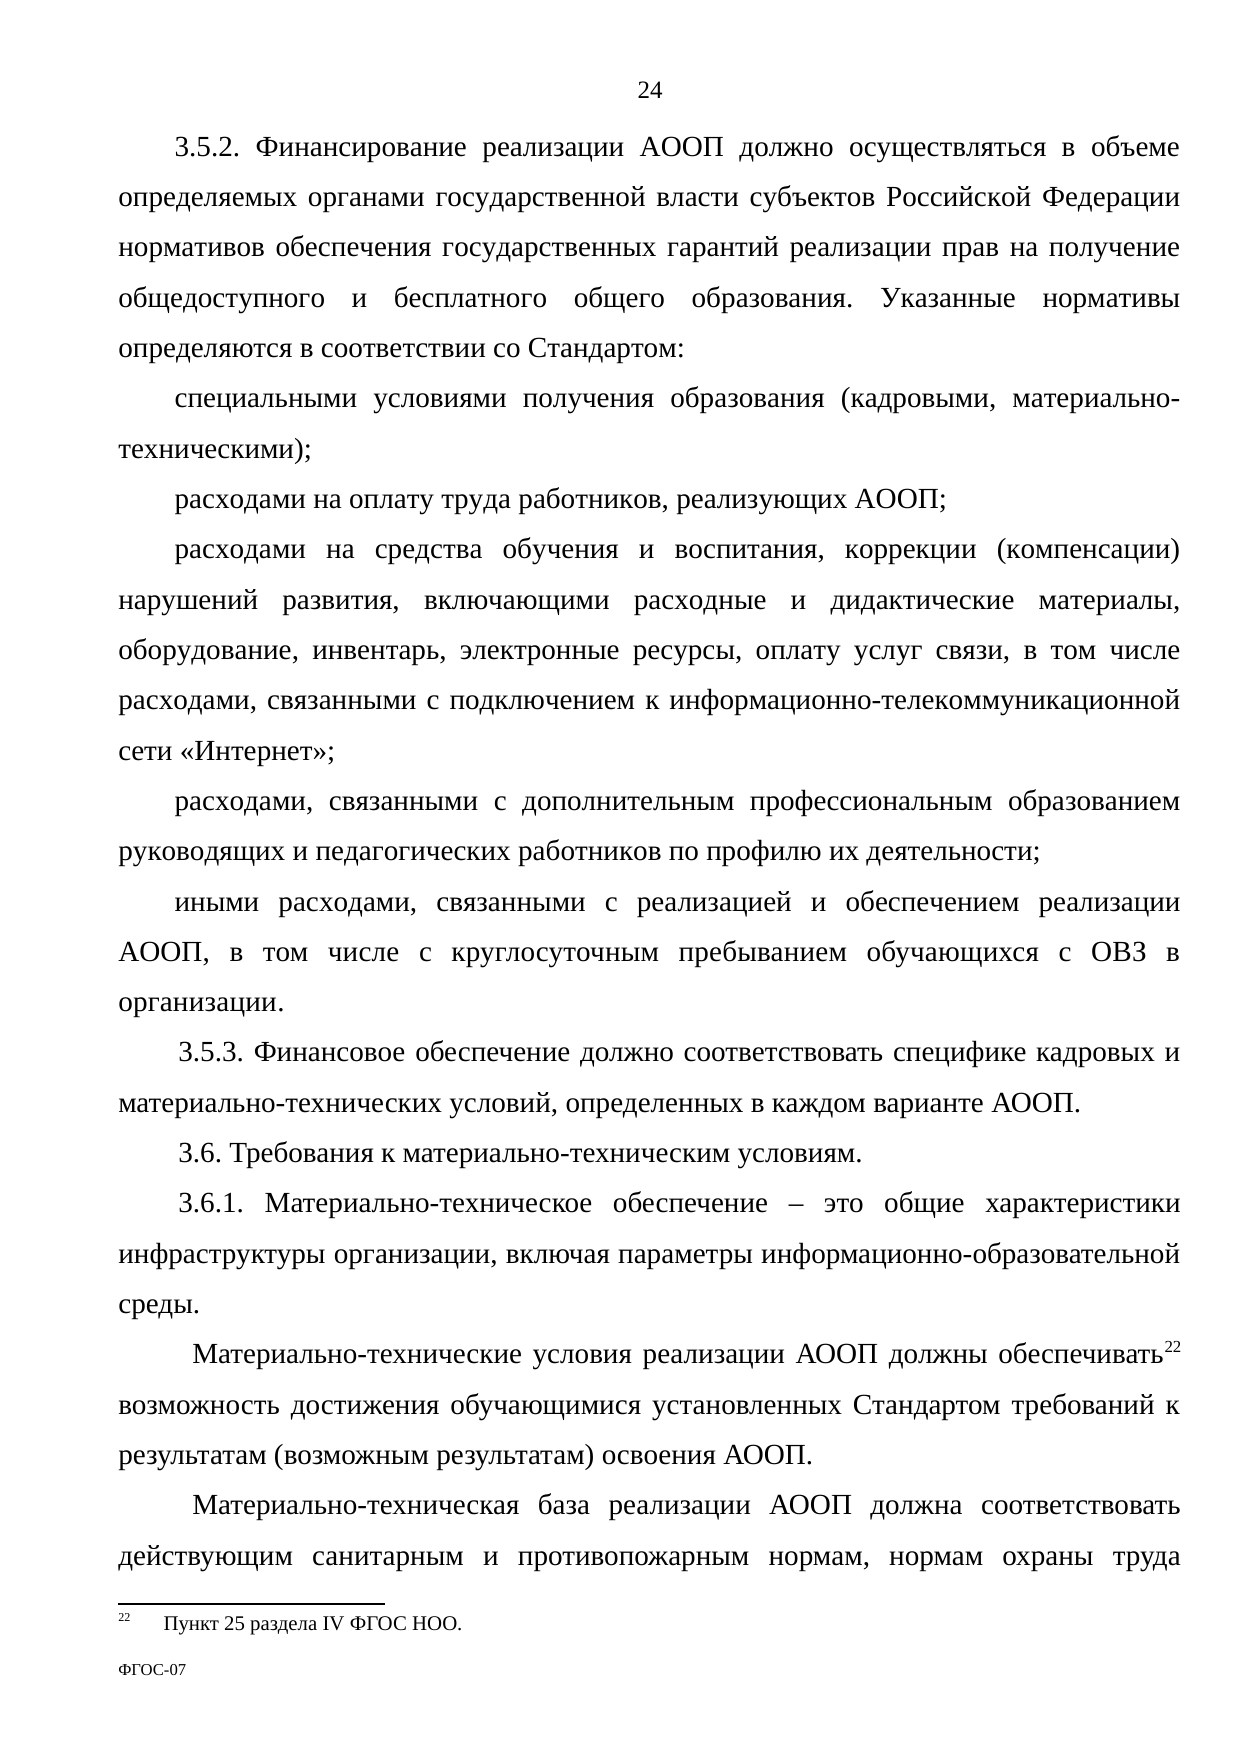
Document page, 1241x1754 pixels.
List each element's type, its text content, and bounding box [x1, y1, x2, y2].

text расходами на оплату труда работников, реализующих АООП; [118, 481, 1181, 515]
text специальными условиями получения образования (кадровыми, материально-техническими); [118, 381, 1181, 464]
text иными расходами, связанными с реализацией и обеспечением реализации АООП, в том числе с круглосуточным пребыванием обучающихся с ОВЗ в организации. [118, 884, 1181, 1018]
text 3.6.1. Материально-техническое обеспечение – это общие характеристики инфраструктуры организации, включая параметры информационно-образовательной среды. [118, 1186, 1181, 1320]
text Материально-технические условия реализации АООП должны обеспечивать возможность достижения обучающимися установленных Стандартом требований к результатам (возможным результатам) освоения АООП. [118, 1336, 1181, 1471]
text 3.5.2. Финансирование реализации АООП должно осуществляться в объеме определяемых органами государственной власти субъектов Российской Федерации нормативов обеспечения государственных гарантий реализации прав на получение общедоступного и бесплатного общего образования. Указанные нормативы определяются в соответствии со Стандартом: [118, 129, 1181, 364]
text расходами на средства обучения и воспитания, коррекции (компенсации) нарушений развития, включающими расходные и дидактические материалы, оборудование, инвентарь, электронные ресурсы, оплату услуг связи, в том числе расходами, связанными с подключением к информационно-телекоммуникационной сети «Интернет»; [118, 531, 1181, 766]
text 3.5.3. Финансовое обеспечение должно соответствовать специфике кадровых и материально-технических условий, определенных в каждом варианте АООП. [118, 1034, 1181, 1118]
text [118, 1487, 1181, 1571]
text расходами, связанными с дополнительным профессиональным образованием руководящих и педагогических работников по профилю их деятельности; [118, 783, 1181, 867]
text 3.6. Требования к материально-техническим условиям. [118, 1135, 1181, 1169]
